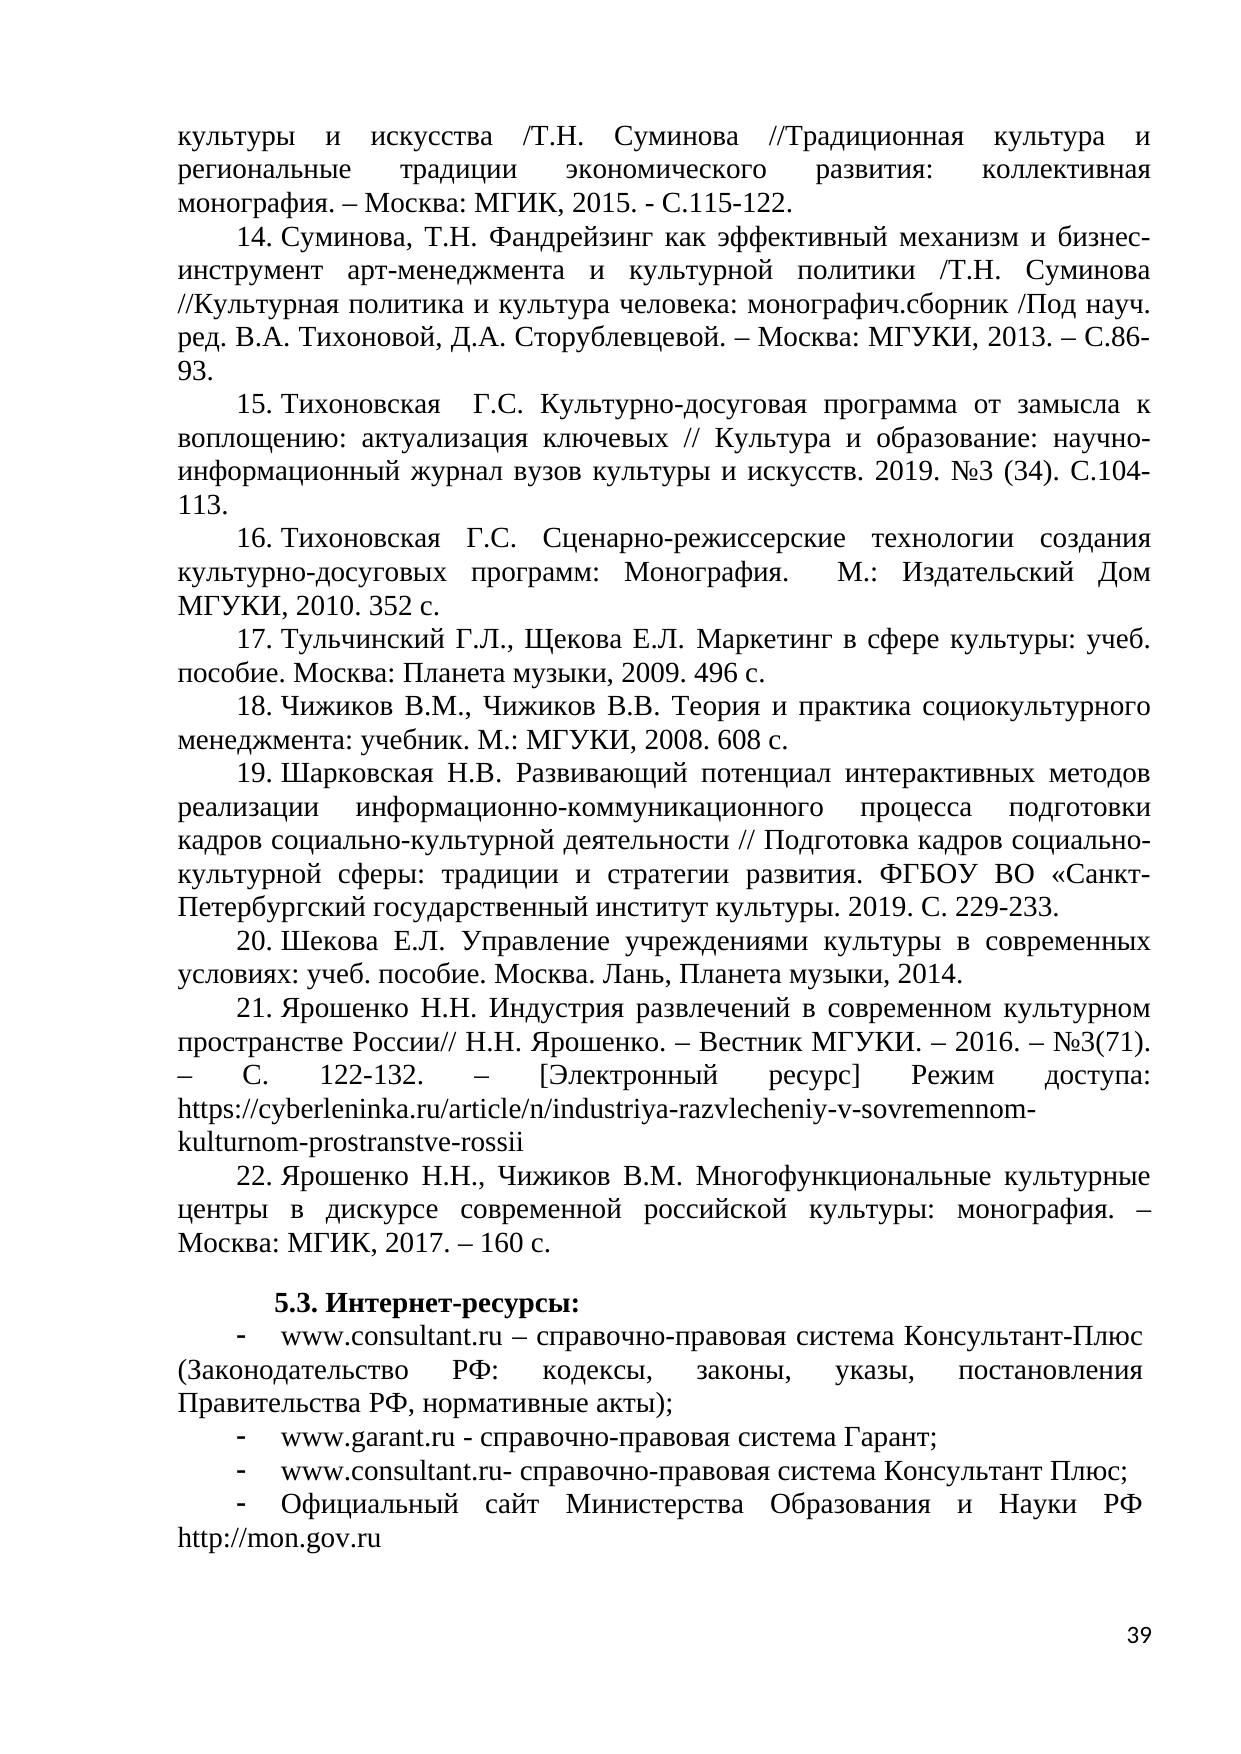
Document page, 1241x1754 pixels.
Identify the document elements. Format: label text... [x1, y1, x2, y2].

list Ярошенко Н.Н., Чижиков В.М. Многофункциональные культурные центры в дискурсе современной российской культуры: монография. – Москва: МГИК, 2017. – 160 с. [177, 1158, 1152, 1258]
list www.garant.ru - справочно-правовая система Гарант; [177, 1419, 1143, 1453]
list Официальный сайт Министерства Образования и Науки РФ http://mon.gov.ru [177, 1486, 1143, 1554]
list Чижиков В.М., Чижиков В.В. Теория и практика социокультурного менеджмента: учебник. М.: МГУКИ, 2008. 608 с. [177, 688, 1152, 755]
list Ярошенко Н.Н. Индустрия развлечений в современном культурном пространстве России// Н.Н. Ярошенко. – Вестник МГУКИ. – 2016. – №3(71). – С. 122-132. – [Электронный ресурс] Режим доступа: https://cyberleninka.ru/article/n/industriya-razvlecheniy-v-sovremennom-kulturnom-prostranstve-rossii [177, 990, 1152, 1158]
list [177, 118, 1152, 219]
list Тульчинский Г.Л., Щекова Е.Л. Маркетинг в сфере культуры: учеб. пособие. Москва: Планета музыки, 2009. 496 с. [177, 621, 1152, 688]
list www.consultant.ru- справочно-правовая система Консультант Плюс; [177, 1453, 1143, 1486]
list Шарковская Н.В. Развивающий потенциал интерактивных методов реализации информационно-коммуникационного процесса подготовки кадров социально-культурной деятельности // Подготовка кадров социально-культурной сферы: традиции и стратегии развития. ФГБОУ ВО «Санкт-Петербургский государственный институт культуры. 2019. С. 229-233. [177, 755, 1152, 923]
list Тихоновская Г.С. Сценарно-режиссерские технологии создания культурно-досуговых программ: Монография. М.: Издательский Дом МГУКИ, 2010. 352 с. [177, 521, 1152, 621]
list Суминова, Т.Н. Фандрейзинг как эффективный механизм и бизнес-инструмент арт-менеджмента и культурной политики /Т.Н. Суминова //Культурная политика и культура человека: монографич.сборник /Под науч. ред. В.А. Тихоновой, Д.А. Сторублевцевой. – Москва: МГУКИ, 2013. – С.86-93. [177, 219, 1152, 386]
list www.consultant.ru – справочно-правовая система Консультант-Плюс (Законодательство РФ: кодексы, законы, указы, постановления Правительства РФ, нормативные акты); [177, 1318, 1143, 1419]
text 5.3. Интернет-ресурсы: [274, 1285, 1143, 1318]
list Шекова Е.Л. Управление учреждениями культуры в современных условиях: учеб. пособие. Москва. Лань, Планета музыки, 2014. [177, 923, 1152, 990]
list Тихоновская Г.С. Культурно-досуговая программа от замысла к воплощению: актуализация ключевых // Культура и образование: научно-информационный журнал вузов культуры и искусств. 2019. №3 (34). С.104-113. [177, 386, 1152, 521]
